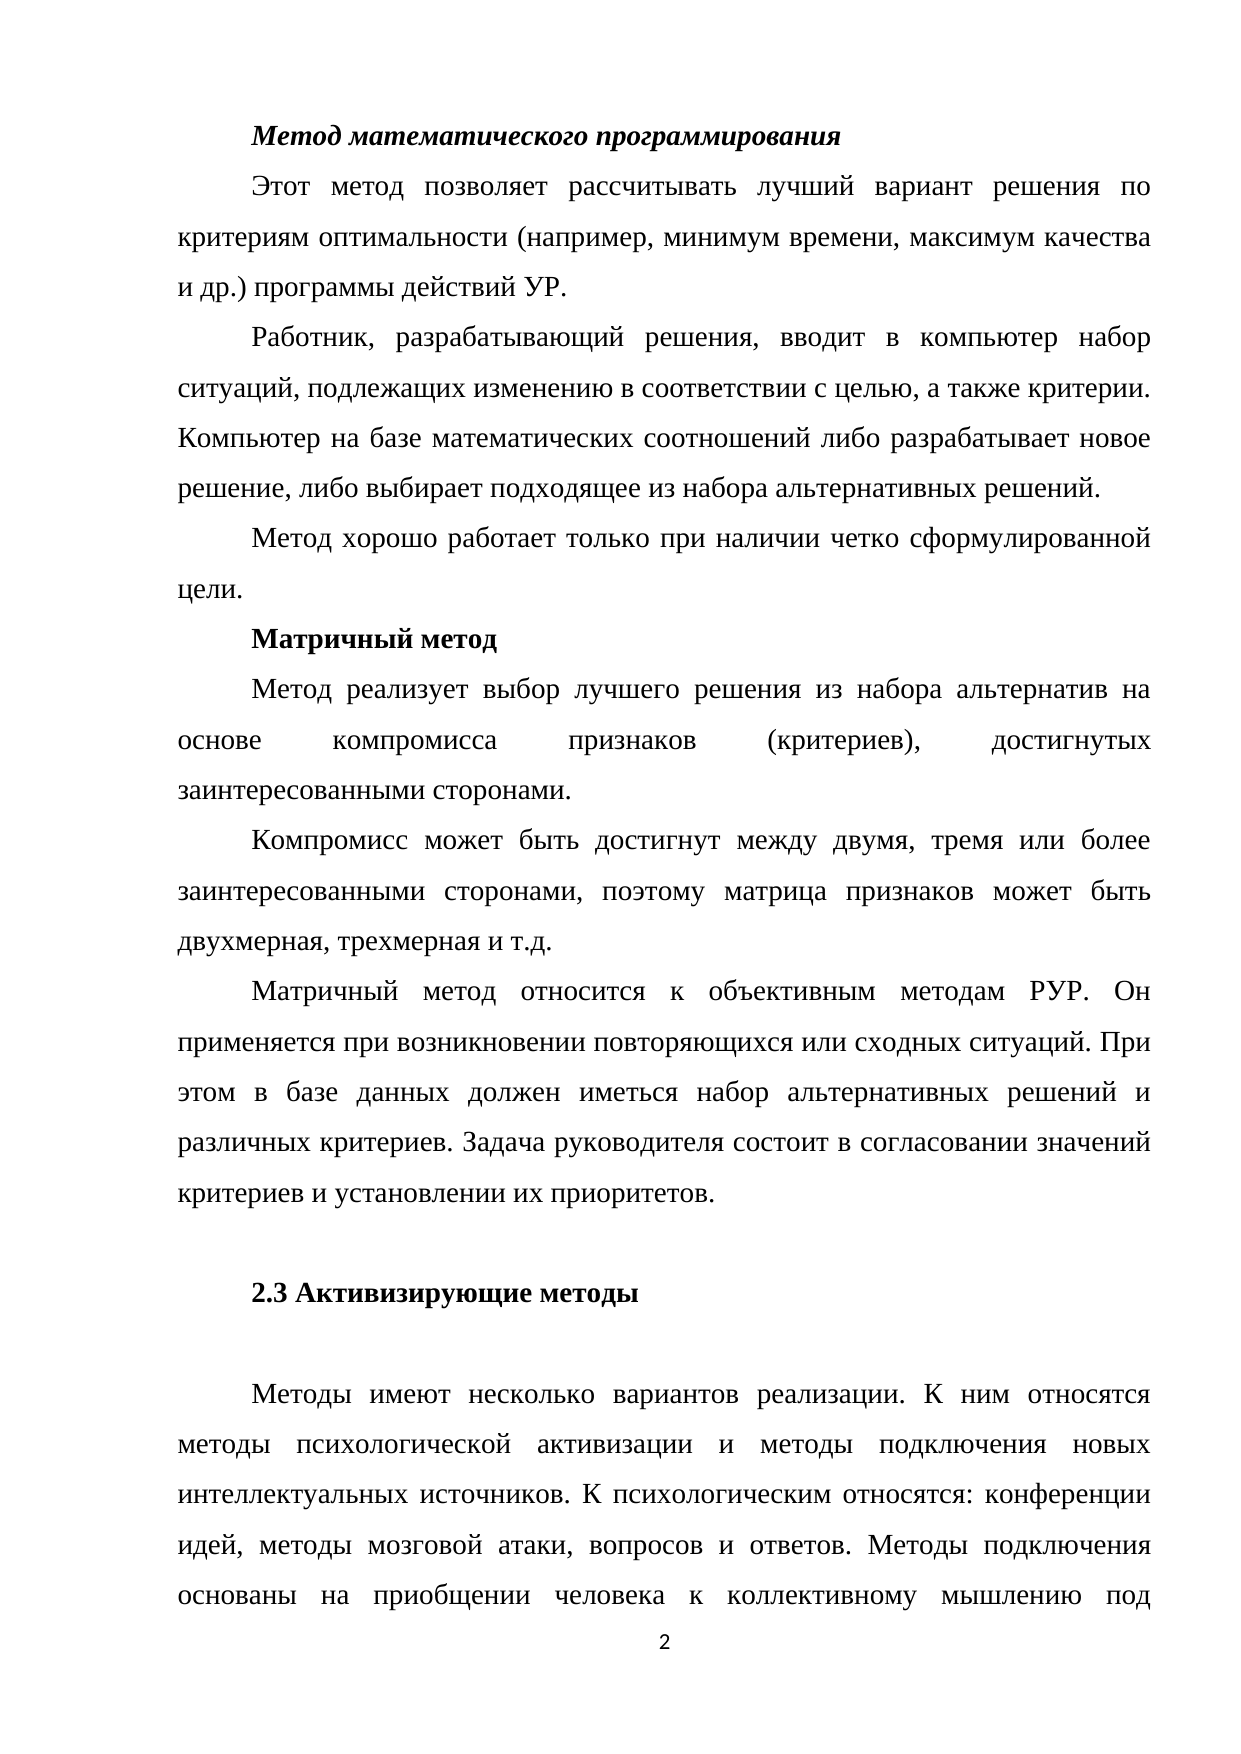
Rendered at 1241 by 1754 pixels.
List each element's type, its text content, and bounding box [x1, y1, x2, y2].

text Метод хорошо работает только при наличии четко сформулированной цели. [177, 521, 1152, 604]
text Метод математического программирования [177, 118, 1152, 152]
text Работник, разрабатывающий решения, вводит в компьютер набор ситуаций, подлежащих изменению в соответствии с целью, а также критерии. Компьютер на базе математических соотношений либо разрабатывает новое решение, либо выбирает подходящее из набора альтернативных решений. [177, 319, 1152, 504]
text Этот метод позволяет рассчитывать лучший вариант решения по критериям оптимальности (например, минимум времени, максимум качества и др.) программы действий УР. [177, 168, 1152, 303]
text Метод реализует выбор лучшего решения из набора альтернатив на основе компромисса признаков (критериев), достигнутых заинтересованными сторонами. [177, 672, 1152, 806]
text Компромисс может быть достигнут между двумя, тремя или более заинтересованными сторонами, поэтому матрица признаков может быть двухмерная, трехмерная и т.д. [177, 822, 1152, 957]
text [177, 1376, 1152, 1611]
text 2.3 Активизирующие методы [177, 1275, 1152, 1309]
text Матричный метод [177, 621, 1152, 655]
text Матричный метод относится к объективным методам РУР. Он применяется при возникновении повторяющихся или сходных ситуаций. При этом в базе данных должен иметься набор альтернативных решений и различных критериев. Задача руководителя состоит в согласовании значений критериев и установлении их приоритетов. [177, 973, 1152, 1208]
